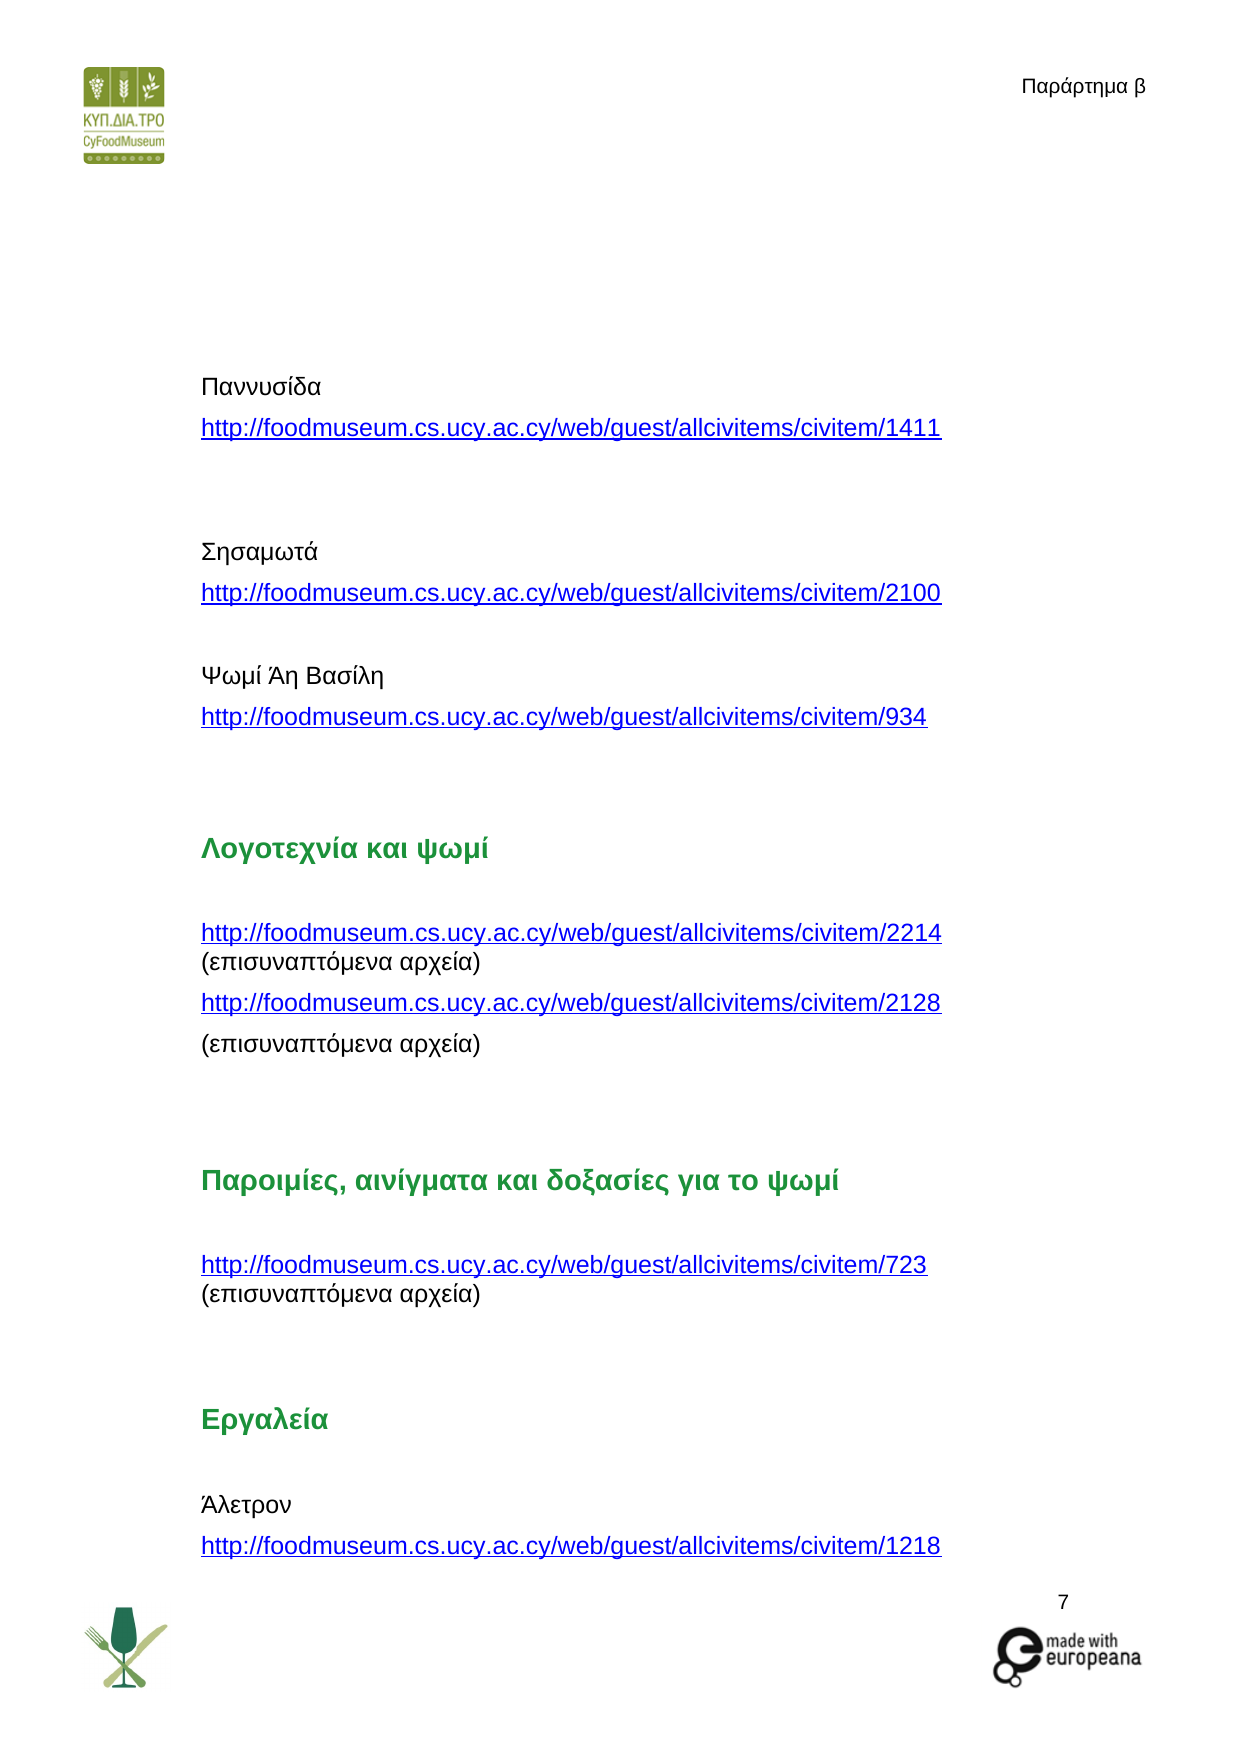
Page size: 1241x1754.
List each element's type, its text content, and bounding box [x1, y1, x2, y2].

subtitle Λογοτεχνία και ψωμί [201, 831, 1069, 864]
picture [80, 1602, 171, 1691]
text Ψωμί Άη Βασίλη [201, 661, 1069, 689]
text Σησαμωτά [201, 537, 1069, 566]
picture [980, 1616, 1149, 1694]
text http://foodmuseum.cs.ucy.ac.cy/web/guest/allcivitems/civitem/934 [201, 702, 1069, 731]
text http://foodmuseum.cs.ucy.ac.cy/web/guest/allcivitems/civitem/1218 [201, 1531, 1069, 1559]
text (επισυναπτόμενα αρχεία) [201, 1029, 1069, 1058]
text http://foodmuseum.cs.ucy.ac.cy/web/guest/allcivitems/civitem/2214 (επισυναπτόμενα αρχεία) [201, 918, 1069, 975]
text Παννυσίδα [201, 372, 1069, 401]
subtitle Παροιμίες, αινίγματα και δοξασίες για το ψωμί [201, 1162, 1069, 1196]
picture [83, 67, 165, 164]
subtitle Εργαλεία [201, 1402, 1069, 1436]
text Άλετρον [201, 1489, 1069, 1518]
text http://foodmuseum.cs.ucy.ac.cy/web/guest/allcivitems/civitem/2100 [201, 578, 1069, 607]
text http://foodmuseum.cs.ucy.ac.cy/web/guest/allcivitems/civitem/723 (επισυναπτόμενα αρχεία) [201, 1250, 1069, 1307]
text http://foodmuseum.cs.ucy.ac.cy/web/guest/allcivitems/civitem/2128 [201, 988, 1069, 1017]
text http://foodmuseum.cs.ucy.ac.cy/web/guest/allcivitems/civitem/1411 [201, 413, 1069, 442]
